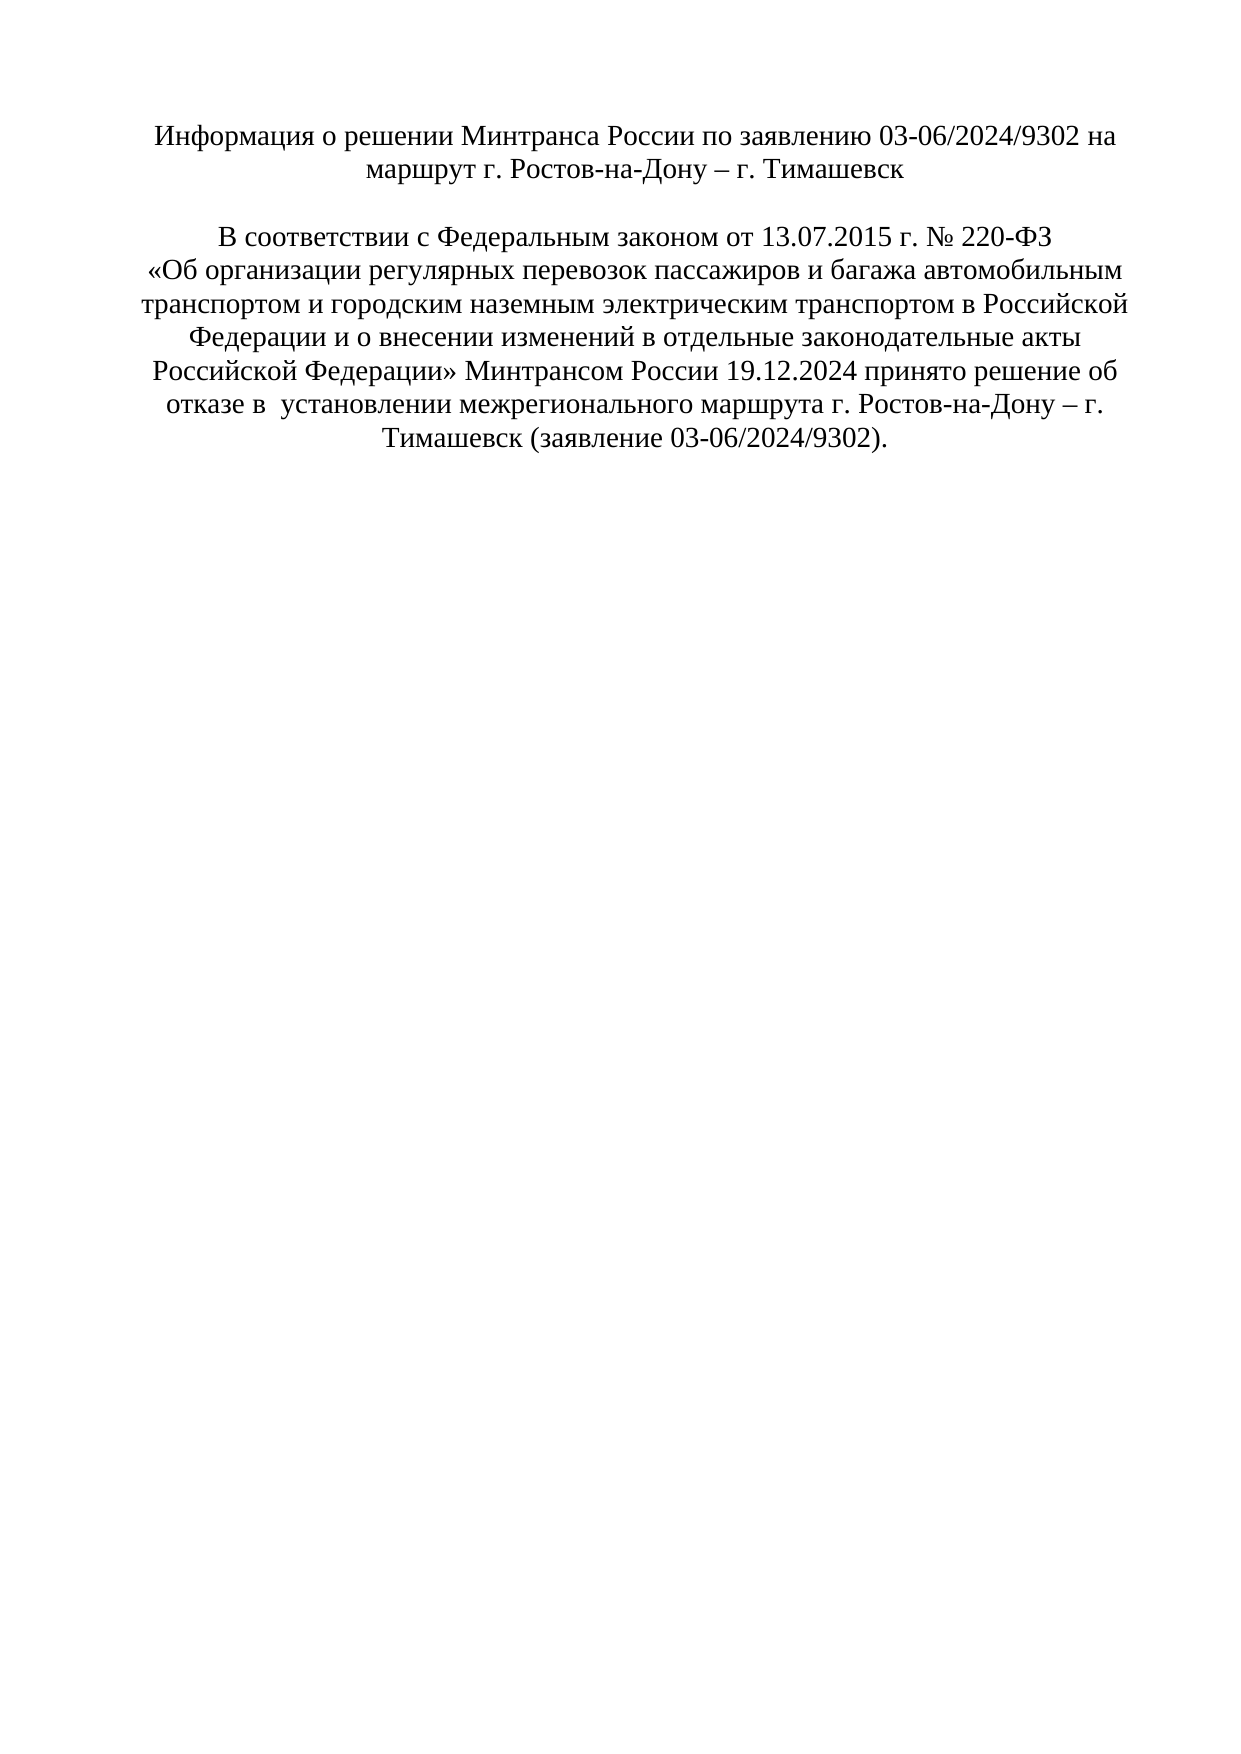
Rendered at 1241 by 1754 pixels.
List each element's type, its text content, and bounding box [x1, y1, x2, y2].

text В соответствии с Федеральным законом от 13.07.2015 г. № 220-ФЗ «Об организации регулярных перевозок пассажиров и багажа автомобильным транспортом и городским наземным электрическим транспортом в Российской Федерации и о внесении изменений в отдельные законодательные акты Российской Федерации» Минтрансом России 19.12.2024 принято решение об отказе в установлении межрегионального маршрута г. Ростов-на-Дону – г. Тимашевск (заявление 03-06/2024/9302). [118, 219, 1152, 453]
text Информация о решении Минтранса России по заявлению 03-06/2024/9302 на маршрут г. Ростов-на-Дону – г. Тимашевск [118, 118, 1152, 185]
